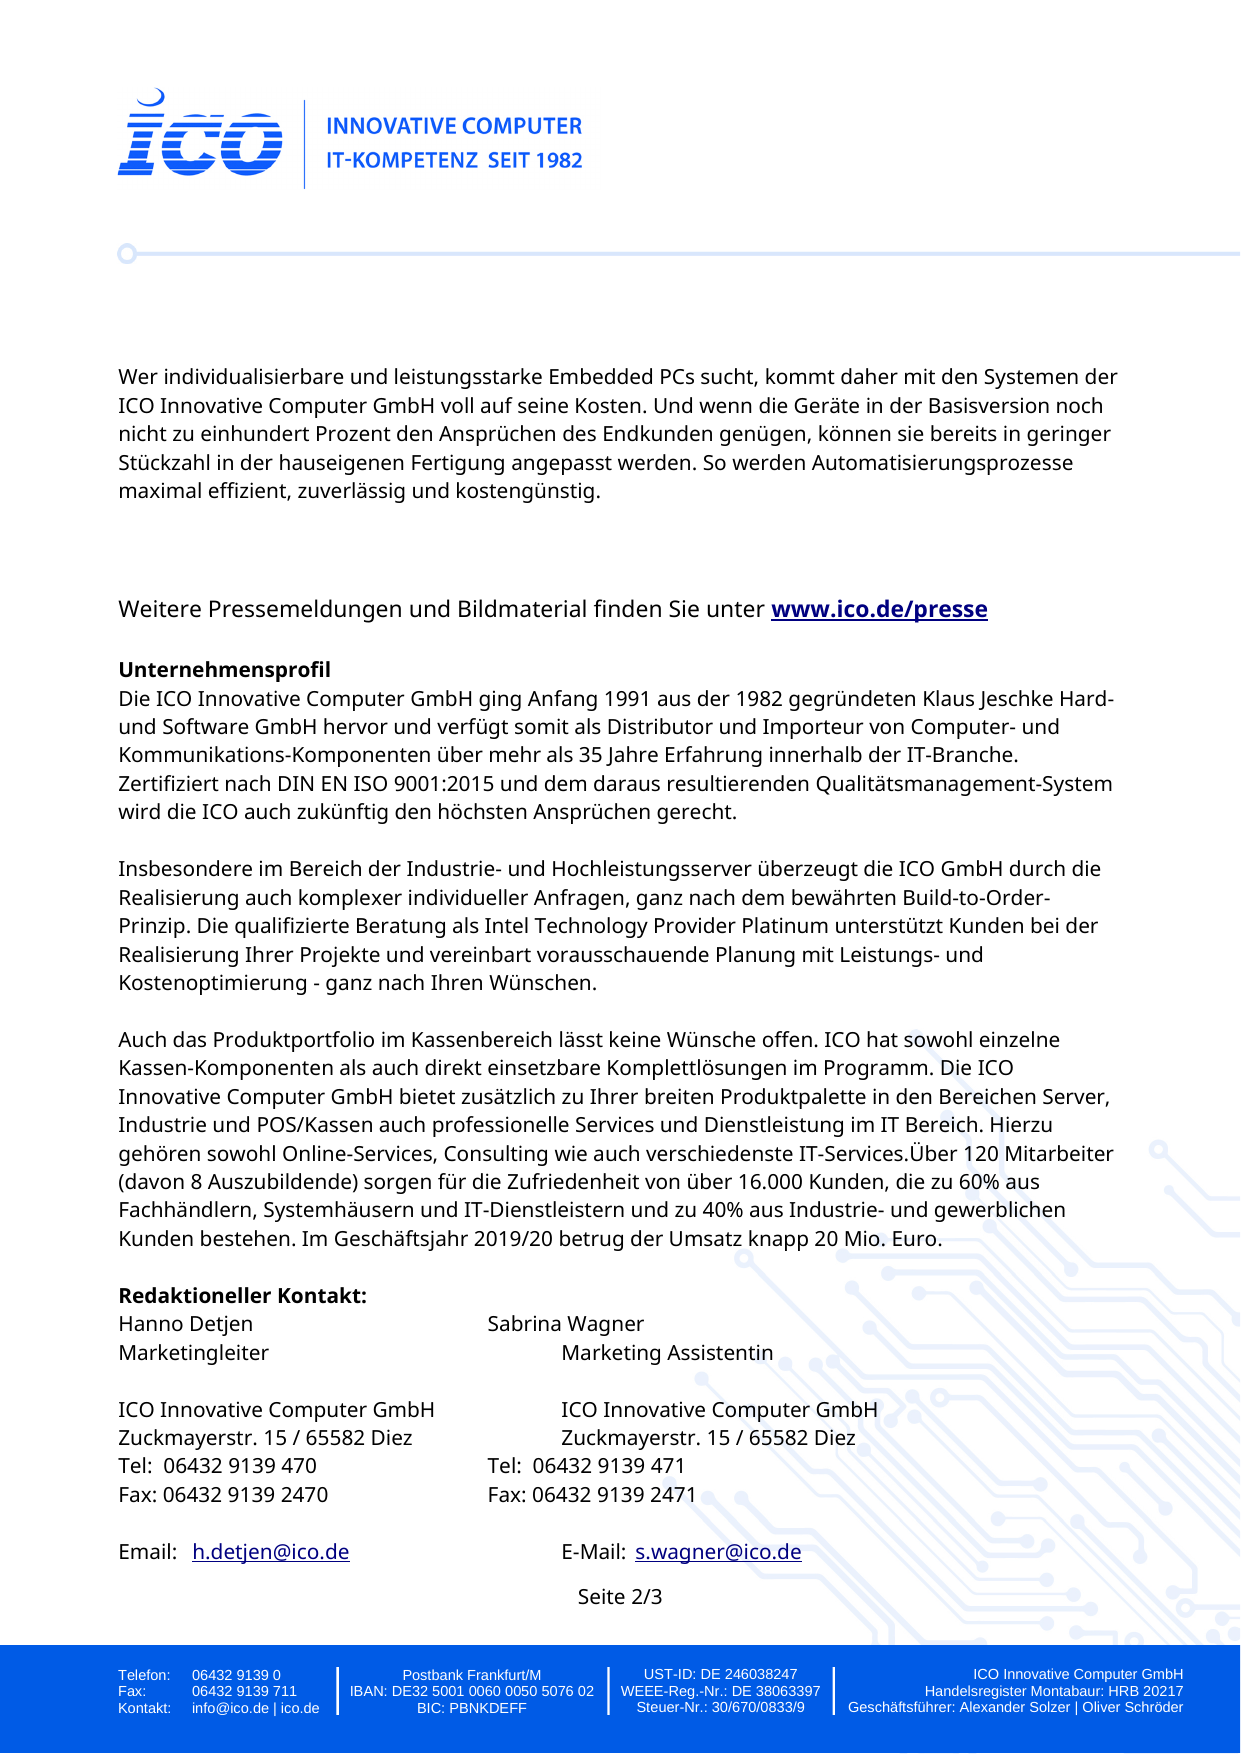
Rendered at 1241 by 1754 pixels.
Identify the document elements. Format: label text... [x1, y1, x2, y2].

text Unternehmensprofil [118, 655, 1122, 684]
text Die ICO Innovative Computer GmbH ging Anfang 1991 aus der 1982 gegründeten Klaus Jeschke Hard- und Software GmbH hervor und verfügt somit als Distributor und Importeur von Computer- und Kommunikations-Komponenten über mehr als 35 Jahre Erfahrung innerhalb der IT-Branche. Zertifiziert nach DIN EN ISO 9001:2015 und dem daraus resultierenden Qualitätsmanagement-System wird die ICO auch zukünftig den höchsten Ansprüchen gerecht. [118, 684, 1122, 826]
text Weitere Pressemeldungen und Bildmaterial finden Sie unter www.ico.de/presse [118, 593, 1122, 624]
text Auch das Produktportfolio im Kassenbereich lässt keine Wünsche offen. ICO hat sowohl einzelne Kassen-Komponenten als auch direkt einsetzbare Komplettlösungen im Programm. Die ICO Innovative Computer GmbH bietet zusätzlich zu Ihrer breiten Produktpalette in den Bereichen Server, Industrie und POS/Kassen auch professionelle Services und Dienstleistung im IT Bereich. Hierzu gehören sowohl Online-Services, Consulting wie auch verschiedenste IT-Services.Über 120 Mitarbeiter (davon 8 Auszubildende) sorgen für die Zufriedenheit von über 16.000 Kunden, die zu 60% aus Fachhändlern, Systemhäusern und IT-Dienstleistern und zu 40% aus Industrie- und gewerblichen Kunden bestehen. Im Geschäftsjahr 2019/20 betrug der Umsatz knapp 20 Mio. Euro. [118, 1025, 1122, 1252]
picture [117, 87, 601, 190]
text Tel: 06432 9139 470 Tel: 06432 9139 471 Fax: 06432 9139 2470 Fax: 06432 9139 2471 [118, 1452, 1122, 1508]
text Email: h.detjen@ico.de E-Mail: s.wagner@ico.de Web: www.ico.de Web: www.ico.de [118, 1537, 1122, 1565]
text Wer individualisierbare und leistungsstarke Embedded PCs sucht, kommt daher mit den Systemen der ICO Innovative Computer GmbH voll auf seine Kosten. Und wenn die Geräte in der Basisversion noch nicht zu einhundert Prozent den Ansprüchen des Endkunden genügen, können sie bereits in geringer Stückzahl in der hauseigenen Fertigung angepasst werden. So werden Automatisierungsprozesse maximal effizient, zuverlässig und kostengünstig. [118, 362, 1122, 505]
picture [0, 1028, 1241, 1754]
picture [111, 243, 1241, 264]
text Hanno Detjen Sabrina Wagner Marketingleiter Marketing Assistentin‎ [118, 1309, 1122, 1366]
text Redaktioneller Kontakt: [118, 1281, 1122, 1309]
text Insbesondere im Bereich der Industrie- und Hochleistungsserver überzeugt die ICO GmbH durch die Realisierung auch komplexer individueller Anfragen, ganz nach dem bewährten Build-to-Order-Prinzip. Die qualifizierte Beratung als Intel Technology Provider Platinum unterstützt Kunden bei der Realisierung Ihrer Projekte und vereinbart vorausschauende Planung mit Leistungs- und Kostenoptimierung - ganz nach Ihren Wünschen. [118, 854, 1122, 997]
text ICO Innovative Computer GmbH ICO Innovative Computer GmbH Zuckmayerstr. 15 / 65582 Diez Zuckmayerstr. 15 / 65582 Diez [118, 1395, 1122, 1452]
